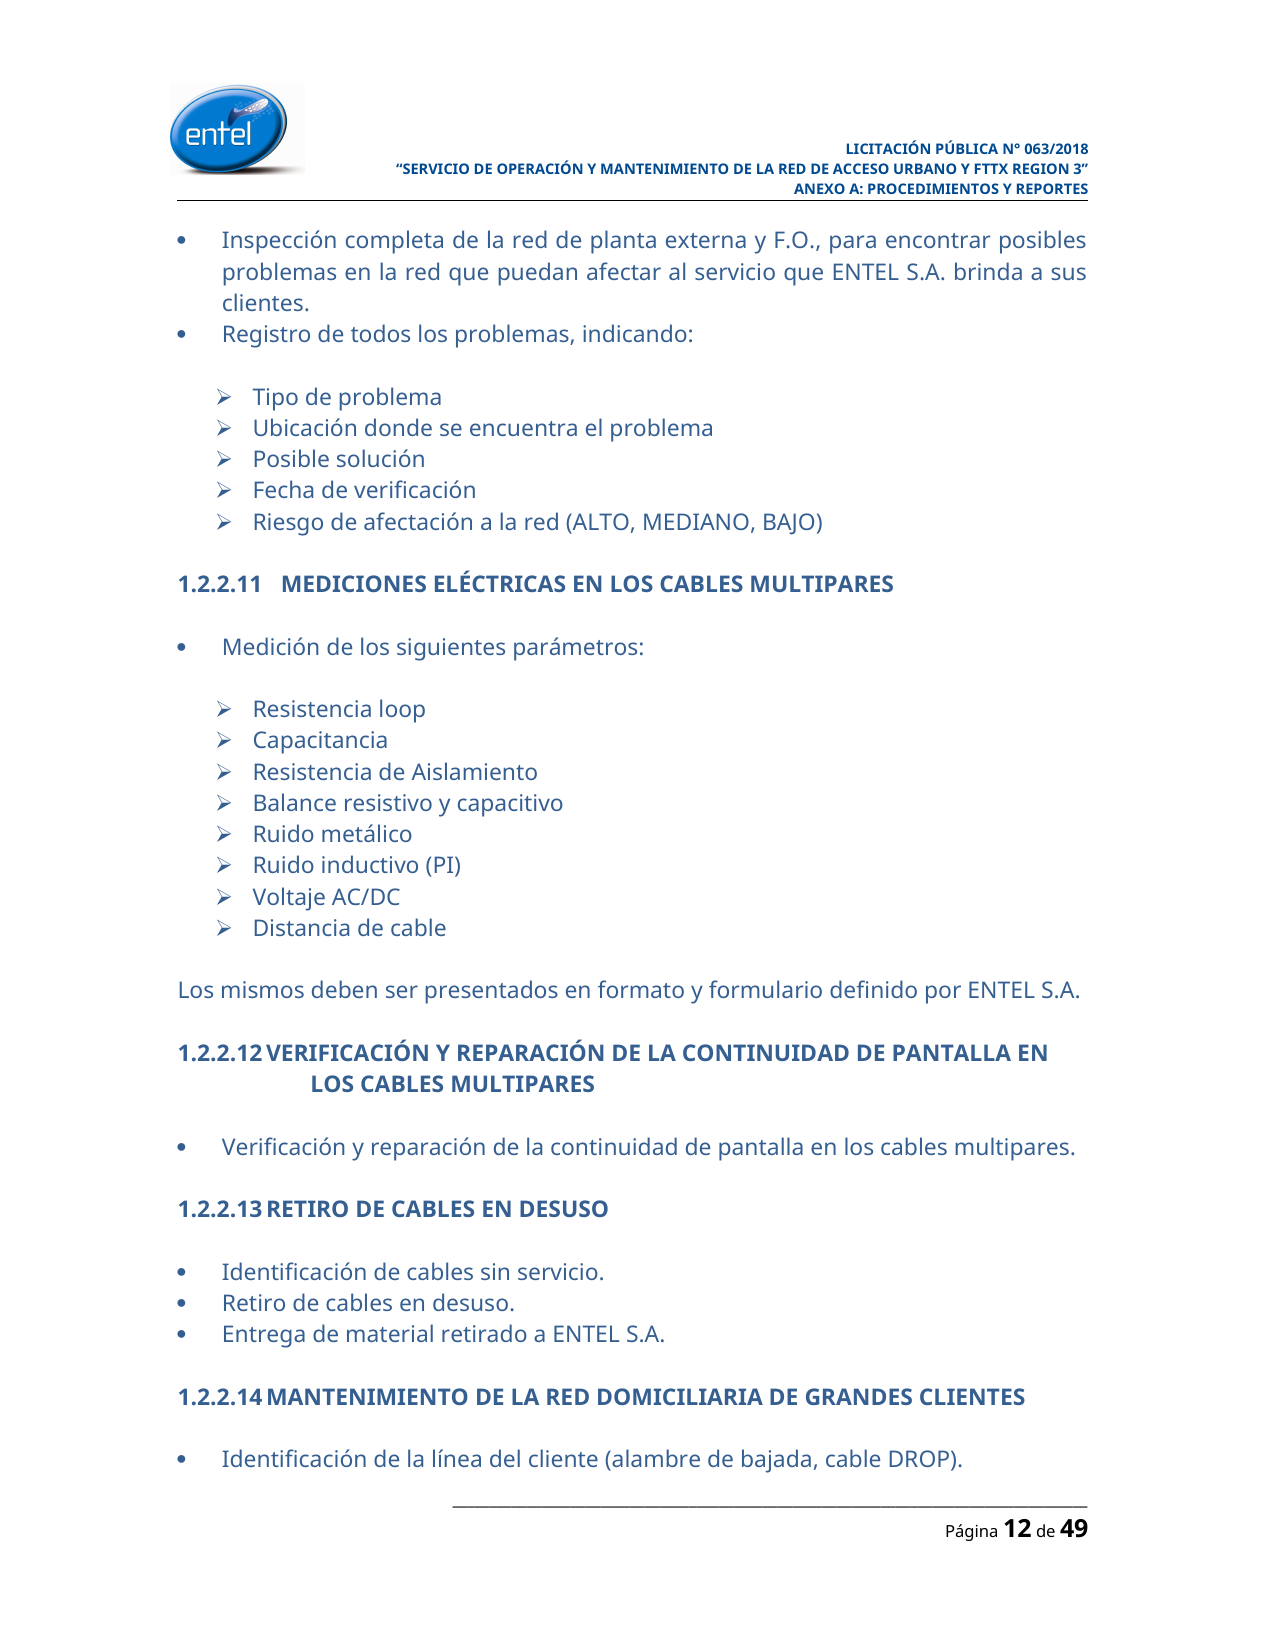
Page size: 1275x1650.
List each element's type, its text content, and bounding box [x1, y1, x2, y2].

list Fecha de verificación [215, 474, 1088, 505]
list Medición de los siguientes parámetros: [177, 630, 1088, 662]
subtitle MEDICIONES ELÉCTRICAS EN LOS CABLES MULTIPARES [177, 568, 1088, 599]
list Resistencia loop [215, 693, 1088, 724]
list Retiro de cables en desuso. [177, 1287, 1088, 1318]
list Tipo de problema [215, 380, 1088, 412]
list Identificación de cables sin servicio. [177, 1255, 1088, 1287]
list Balance resistivo y capacitivo [215, 787, 1088, 818]
list Ruido metálico [215, 818, 1088, 849]
subtitle MANTENIMIENTO DE LA RED DOMICILIARIA DE GRANDES CLIENTES [177, 1380, 1088, 1412]
list Inspección completa de la red de planta externa y F.O., para encontrar posibles problemas en la red que puedan afectar al servicio que ENTEL S.A. brinda a sus clientes. [177, 224, 1088, 318]
list Entrega de material retirado a ENTEL S.A. [177, 1318, 1088, 1349]
subtitle VERIFICACIÓN Y REPARACIÓN DE LA CONTINUIDAD DE PANTALLA EN LOS CABLES MULTIPARES [177, 1037, 1088, 1099]
list Verificación y reparación de la continuidad de pantalla en los cables multipares. [177, 1130, 1088, 1162]
list Identificación de la línea del cliente (alambre de bajada, cable DROP). [177, 1443, 1088, 1474]
subtitle RETIRO DE CABLES EN DESUSO [177, 1193, 1088, 1224]
list Voltaje AC/DC [215, 880, 1088, 912]
list Capacitancia [215, 724, 1088, 755]
list Ruido inductivo (PI) [215, 849, 1088, 880]
picture [169, 83, 305, 175]
list Riesgo de afectación a la red (ALTO, MEDIANO, BAJO) [215, 505, 1088, 537]
list Ubicación donde se encuentra el problema [215, 412, 1088, 443]
list Posible solución [215, 443, 1088, 474]
text Los mismos deben ser presentados en formato y formulario definido por ENTEL S.A. [177, 974, 1088, 1005]
list Distancia de cable [215, 912, 1088, 943]
list Registro de todos los problemas, indicando: [177, 318, 1088, 349]
list Resistencia de Aislamiento [215, 755, 1088, 787]
